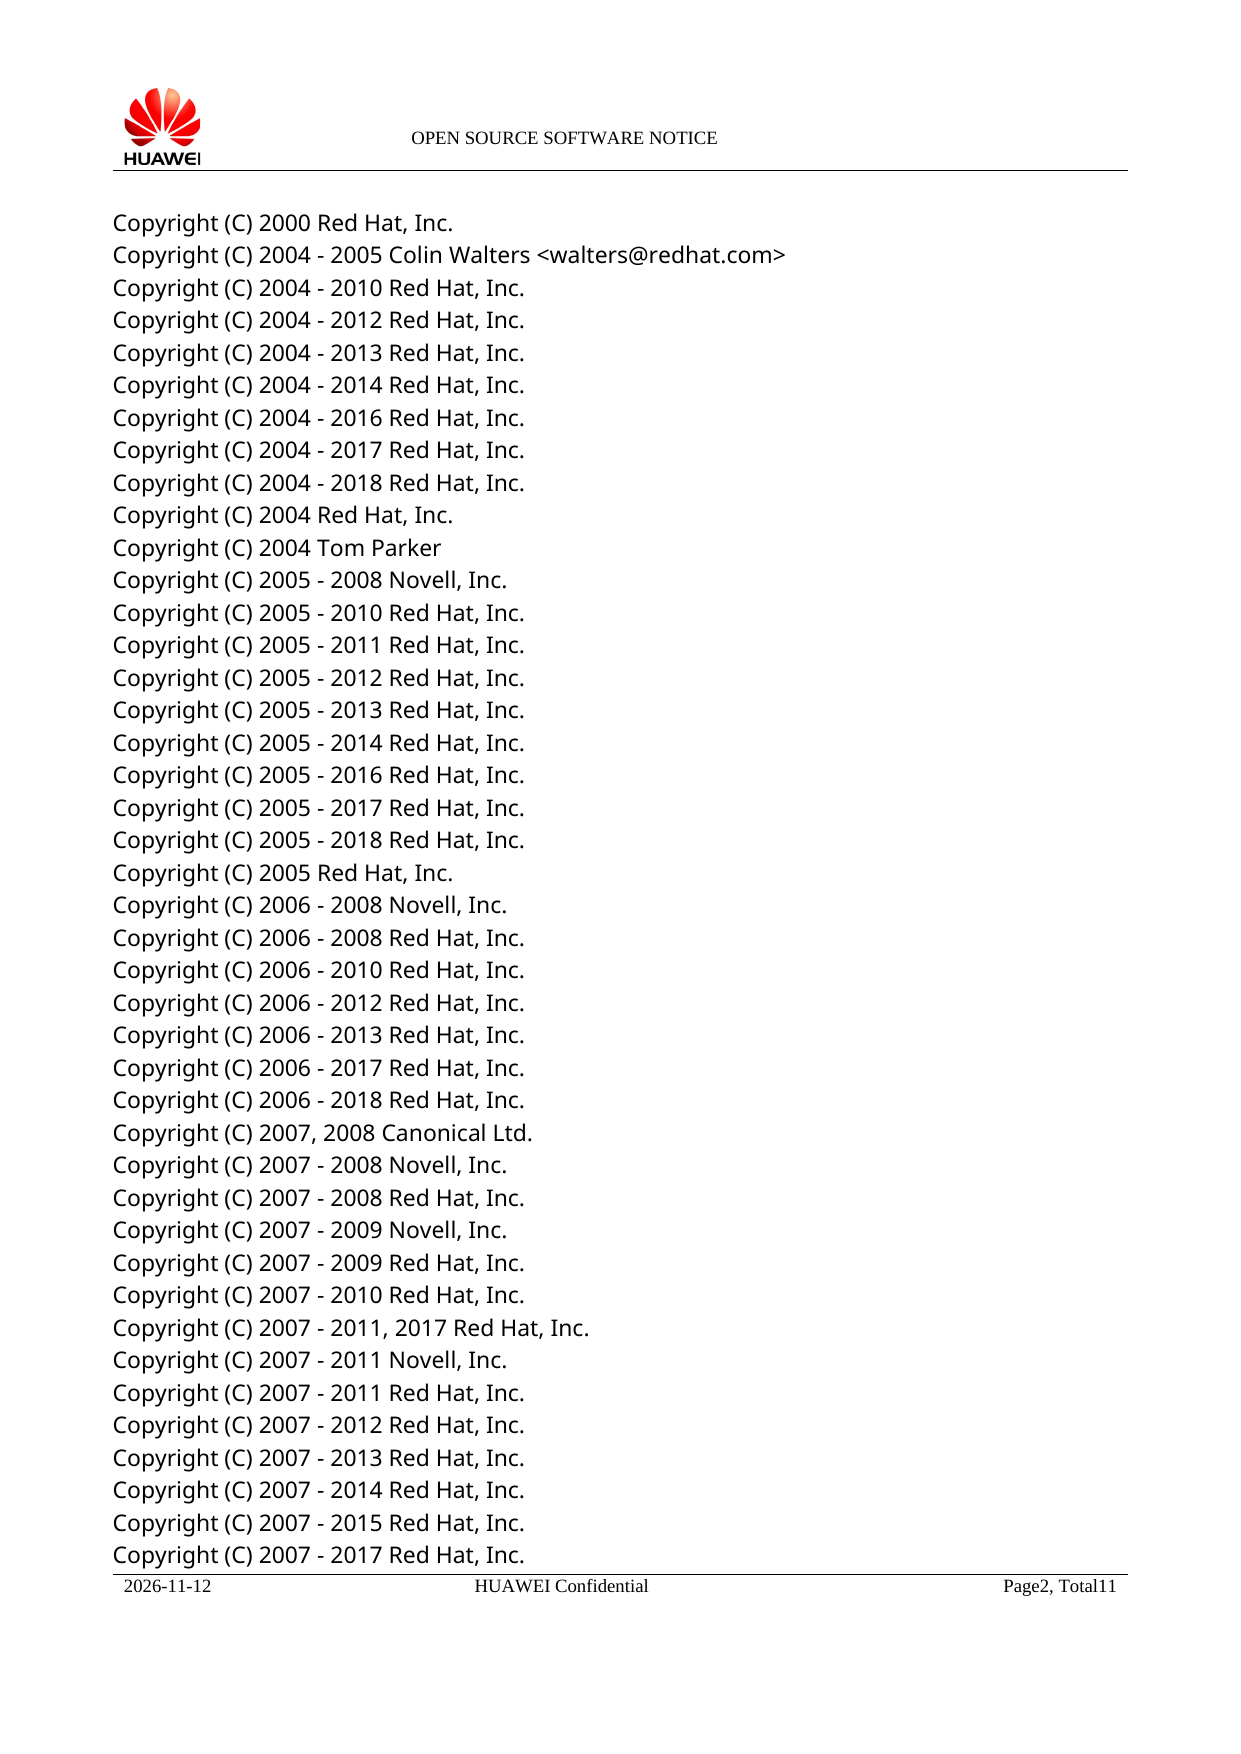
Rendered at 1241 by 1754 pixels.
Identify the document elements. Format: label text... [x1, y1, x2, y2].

text Copyright (C) 2004 - 2013 Red Hat, Inc. [112, 336, 1128, 369]
text Copyright (C) 2007 - 2017 Red Hat, Inc. [112, 1539, 1128, 1571]
text Copyright (C) 2000 Red Hat, Inc. [112, 206, 1128, 239]
text Copyright (C) 2005 - 2014 Red Hat, Inc. [112, 726, 1128, 759]
text Copyright (C) 2007 - 2014 Red Hat, Inc. [112, 1474, 1128, 1506]
text Copyright (C) 2005 - 2018 Red Hat, Inc. [112, 824, 1128, 856]
text Copyright (C) 2004 - 2018 Red Hat, Inc. [112, 466, 1128, 499]
text Copyright (C) 2006 - 2012 Red Hat, Inc. [112, 986, 1128, 1019]
text Copyright (C) 2004 - 2012 Red Hat, Inc. [112, 304, 1128, 336]
text Copyright (C) 2004 - 2005 Colin Walters <walters@redhat.com> [112, 239, 1128, 271]
text Copyright (C) 2007 - 2011 Novell, Inc. [112, 1344, 1128, 1376]
text Copyright (C) 2006 - 2013 Red Hat, Inc. [112, 1019, 1128, 1051]
text Copyright (C) 2005 - 2013 Red Hat, Inc. [112, 694, 1128, 726]
text Copyright (C) 2006 - 2008 Novell, Inc. [112, 889, 1128, 921]
text Copyright (C) 2007 - 2009 Red Hat, Inc. [112, 1246, 1128, 1279]
text Copyright (C) 2004 Tom Parker [112, 531, 1128, 564]
text Copyright (C) 2007, 2008 Canonical Ltd. [112, 1116, 1128, 1149]
text Copyright (C) 2004 Red Hat, Inc. [112, 499, 1128, 531]
text Copyright (C) 2005 Red Hat, Inc. [112, 856, 1128, 889]
text Copyright (C) 2007 - 2013 Red Hat, Inc. [112, 1441, 1128, 1474]
text Copyright (C) 2004 - 2017 Red Hat, Inc. [112, 434, 1128, 466]
text Copyright (C) 2005 - 2012 Red Hat, Inc. [112, 661, 1128, 694]
text Copyright (C) 2007 - 2008 Red Hat, Inc. [112, 1181, 1128, 1214]
text Copyright (C) 2006 - 2018 Red Hat, Inc. [112, 1084, 1128, 1116]
text Copyright (C) 2004 - 2010 Red Hat, Inc. [112, 271, 1128, 304]
text Copyright (C) 2007 - 2011, 2017 Red Hat, Inc. [112, 1311, 1128, 1344]
picture [124, 88, 201, 165]
text Copyright (C) 2006 - 2010 Red Hat, Inc. [112, 954, 1128, 986]
text Copyright (C) 2004 - 2016 Red Hat, Inc. [112, 401, 1128, 434]
text Copyright (C) 2007 - 2010 Red Hat, Inc. [112, 1279, 1128, 1311]
text Copyright (C) 2007 - 2009 Novell, Inc. [112, 1214, 1128, 1246]
text Copyright (C) 2006 - 2008 Red Hat, Inc. [112, 921, 1128, 954]
text Copyright (C) 2007 - 2008 Novell, Inc. [112, 1149, 1128, 1181]
text Copyright (C) 2005 - 2016 Red Hat, Inc. [112, 759, 1128, 791]
text Copyright (C) 2005 - 2017 Red Hat, Inc. [112, 791, 1128, 824]
text Copyright (C) 2004 - 2014 Red Hat, Inc. [112, 369, 1128, 401]
text Copyright (C) 2007 - 2012 Red Hat, Inc. [112, 1409, 1128, 1441]
text Copyright (C) 2005 - 2011 Red Hat, Inc. [112, 629, 1128, 661]
text Copyright (C) 2005 - 2008 Novell, Inc. [112, 564, 1128, 596]
text Copyright (C) 2006 - 2017 Red Hat, Inc. [112, 1051, 1128, 1084]
text Copyright (C) 2005 - 2010 Red Hat, Inc. [112, 596, 1128, 629]
text Copyright (C) 2007 - 2011 Red Hat, Inc. [112, 1376, 1128, 1409]
text Copyright (C) 2007 - 2015 Red Hat, Inc. [112, 1506, 1128, 1539]
